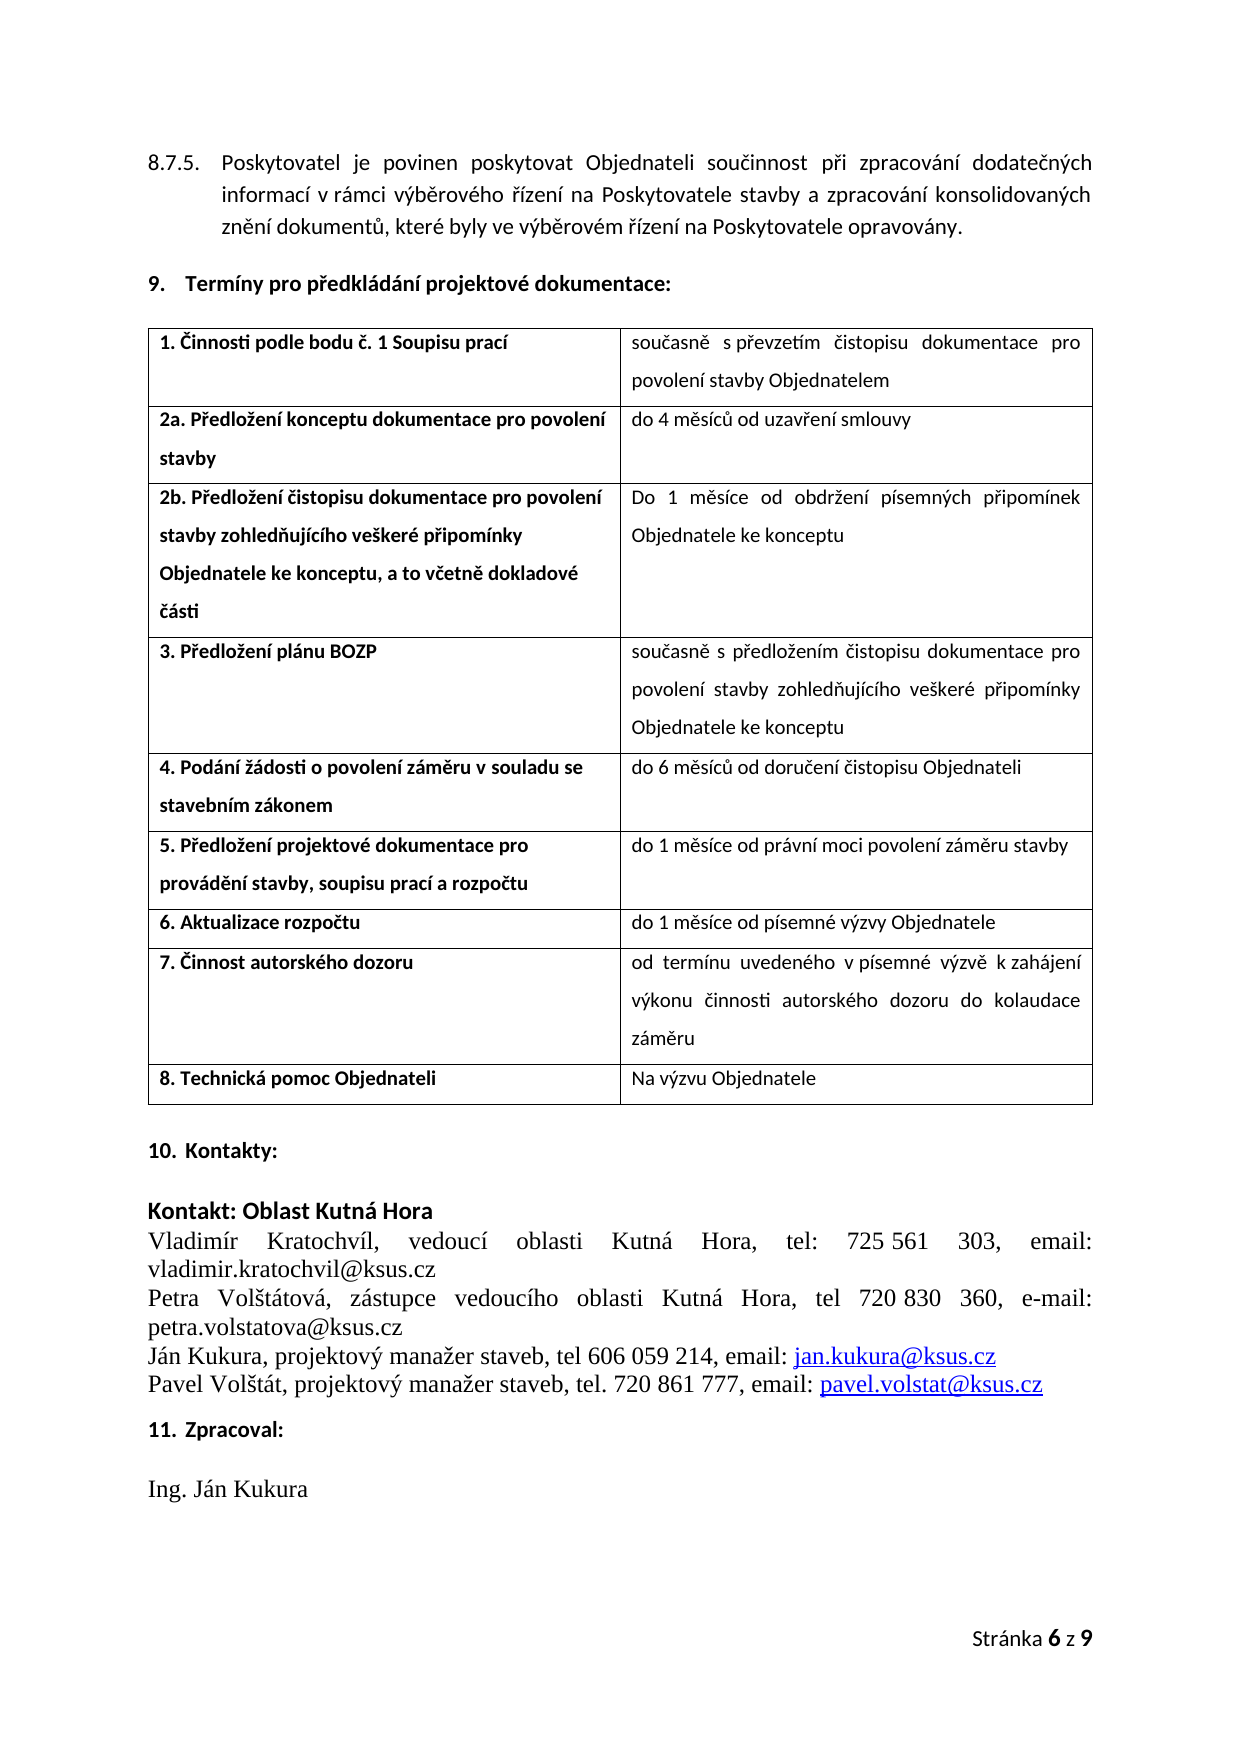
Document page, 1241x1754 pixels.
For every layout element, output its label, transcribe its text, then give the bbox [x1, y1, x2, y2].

table_cell 5. Předložení projektové dokumentace pro provádění stavby, soupisu prací a rozpočtu [149, 832, 620, 908]
table_cell od obdržení písemných připomínek Objednatele ke konceptu [621, 484, 1092, 637]
subtitle Termíny pro předkládání projektové dokumentace: [148, 269, 1093, 297]
table_cell do od uzavření smlouvy [621, 407, 1092, 483]
table_cell do od doručení čistopisu Objednateli [621, 754, 1092, 831]
table_cell 3. Předložení plánu BOZP [149, 638, 620, 753]
text Petra Volštátová, zástupce vedoucího oblasti Kutná Hora, tel 720 830 360, e-mail: petra.volstatova@ksus.cz [148, 1283, 1093, 1341]
text Pavel Volštát, projektový manažer staveb, tel. 720 861 777, email: pavel.volstat@ksus.cz [148, 1369, 1093, 1398]
table_cell Na výzvu Objednatele [621, 1065, 1092, 1103]
subtitle Kontakty: [148, 1137, 1093, 1165]
table_cell do od právní moci povolení záměru stavby [621, 832, 1092, 908]
table_header 1. Činnosti podle bodu č. 1 Soupisu prací [149, 329, 620, 406]
table_cell 2b. Předložení čistopisu dokumentace pro povolení stavby zohledňujícího veškeré připomínky Objednatele ke konceptu, a to včetně dokladové části [149, 484, 620, 637]
text Ing. Ján Kukura [148, 1474, 1093, 1502]
table_cell 2a. Předložení konceptu dokumentace pro povolení stavby [149, 407, 620, 483]
text Kontakt: Oblast Kutná Hora [148, 1195, 1093, 1226]
table_cell od termínu uvedeného v písemné výzvě k zahájení výkonu činnosti autorského dozoru do kolaudace záměru [621, 949, 1092, 1064]
table_cell 4. Podání žádosti o povolení záměru v souladu se stavebním zákonem [149, 754, 620, 831]
table_cell 8. Technická pomoc Objednateli [149, 1065, 620, 1103]
table_cell 7. Činnost autorského dozoru [149, 949, 620, 1064]
table_cell 6. Aktualizace rozpočtu [149, 910, 620, 948]
subtitle Zpracoval: [148, 1415, 1093, 1443]
table_cell současně s předložením čistopisu dokumentace pro povolení stavby zohledňujícího veškeré připomínky Objednatele ke konceptu [621, 638, 1092, 753]
list Poskytovatel je povinen poskytovat Objednateli součinnost při zpracování dodatečných informací v rámci výběrového řízení na Poskytovatele stavby a zpracování konsolidovaných znění dokumentů, které byly ve výběrovém řízení na Poskytovatele opravovány. [148, 148, 1093, 240]
table_header současně s převzetím čistopisu dokumentace pro povolení stavby Objednatelem [621, 329, 1092, 406]
text Vladimír Kratochvíl, vedoucí oblasti Kutná Hora, tel: 725 561 303, email: vladimir.kratochvil@ksus.cz [148, 1226, 1093, 1283]
table_cell do od písemné výzvy Objednatele [621, 910, 1092, 948]
text Ján Kukura, projektový manažer staveb, tel 606 059 214, email: jan.kukura@ksus.cz [148, 1341, 1093, 1369]
